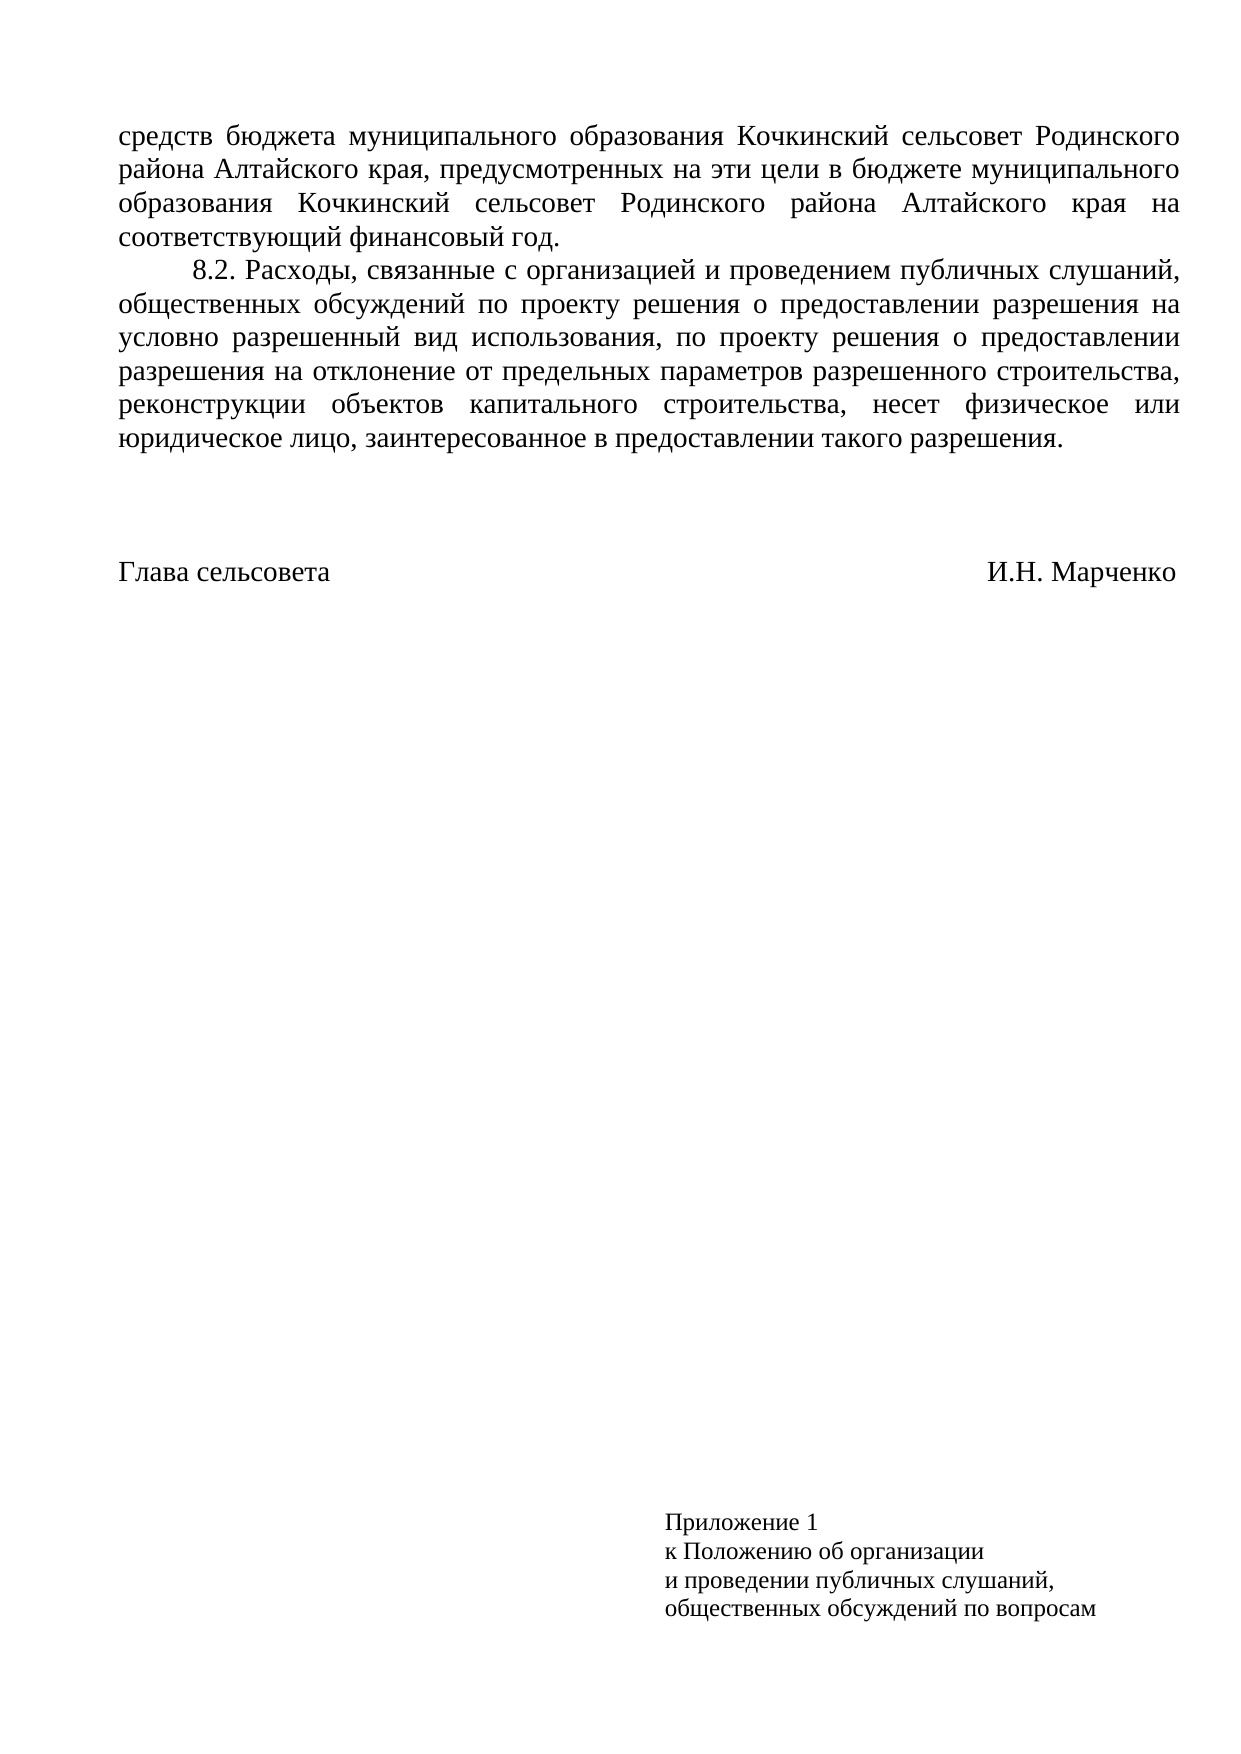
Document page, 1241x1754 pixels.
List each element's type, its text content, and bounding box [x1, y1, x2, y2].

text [118, 118, 1181, 252]
text Приложение 1 [664, 1507, 1181, 1536]
text к Положению об организации [664, 1536, 1181, 1565]
text 8.2. Расходы, связанные с организацией и проведением публичных слушаний, общественных обсуждений по проекту решения о предоставлении разрешения на условно разрешенный вид использования, по проекту решения о предоставлении разрешения на отклонение от предельных параметров разрешенного строительства, реконструкции объектов капитального строительства, несет физическое или юридическое лицо, заинтересованное в предоставлении такого разрешения. [118, 252, 1181, 453]
text Глава сельсовета И.Н. Марченко [118, 554, 1181, 588]
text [664, 1565, 1181, 1622]
